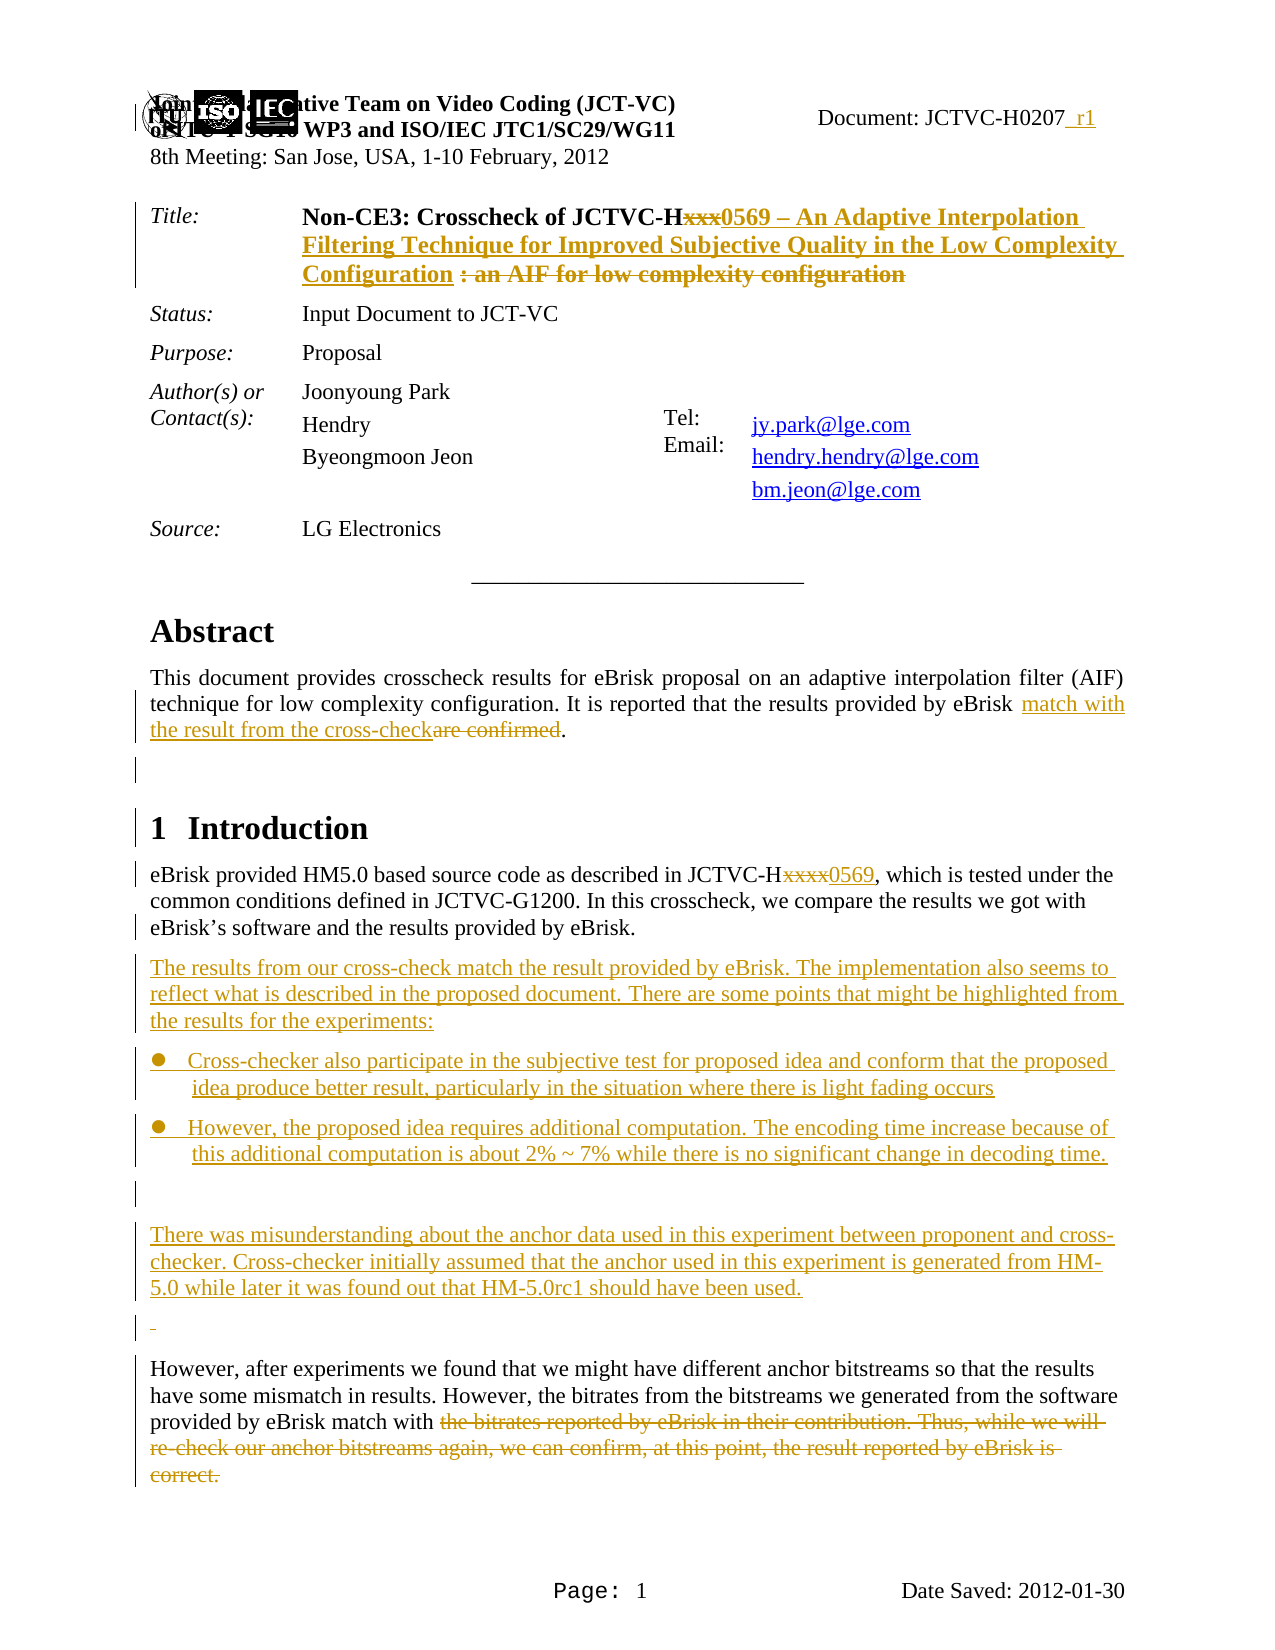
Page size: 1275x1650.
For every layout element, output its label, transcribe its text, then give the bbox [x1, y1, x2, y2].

text This document provides crosscheck results for eBrisk proposal on an adaptive interpolation filter (AIF) technique for low complexity configuration. It is reported that the results provided by eBrisk . [150, 664, 1125, 743]
table_cell Author(s) or Contact(s): [139, 372, 291, 508]
table_cell Joonyoung Park Hendry Byeongmoon Jeon [291, 372, 652, 508]
text eBrisk provided HM5.0 based source code as described in JCTVC-H, which is tested under the common conditions defined in JCTVC-G1200. In this crosscheck, we compare the results we got with eBrisk’s software and the results provided by eBrisk. [150, 861, 1125, 940]
table_cell Input Document to JCT-VC [291, 294, 1136, 333]
table_cell LG Electronics [291, 509, 1136, 547]
table_cell Tel: Email: [652, 372, 741, 508]
picture [250, 90, 299, 134]
table_header Title: [139, 195, 291, 294]
table_cell Proposal [291, 333, 1136, 372]
table_header Non-CE3: Crosscheck of JCTVC-H [291, 195, 1136, 294]
table_cell Status: [139, 294, 291, 333]
text _____________________________ [150, 560, 1125, 586]
subtitle Introduction [150, 808, 1125, 847]
table_header Document: JCTVC-H0207 [806, 90, 1136, 169]
table_cell jy.park@lge.com hendry.hendry@lge.com bm.jeon@lge.com [741, 372, 1136, 508]
table_cell Purpose: [139, 333, 291, 372]
picture [194, 90, 243, 134]
table_header Joint Collaborative Team on Video Coding (JCT-VC) of ITU-T SG16 WP3 and ISO/IEC JTC1/SC29/WG11 8th Meeting: San Jose, USA, 1-10 February, 2012 [139, 90, 806, 169]
subtitle Abstract [150, 611, 1125, 649]
table_cell Source: [139, 509, 291, 547]
